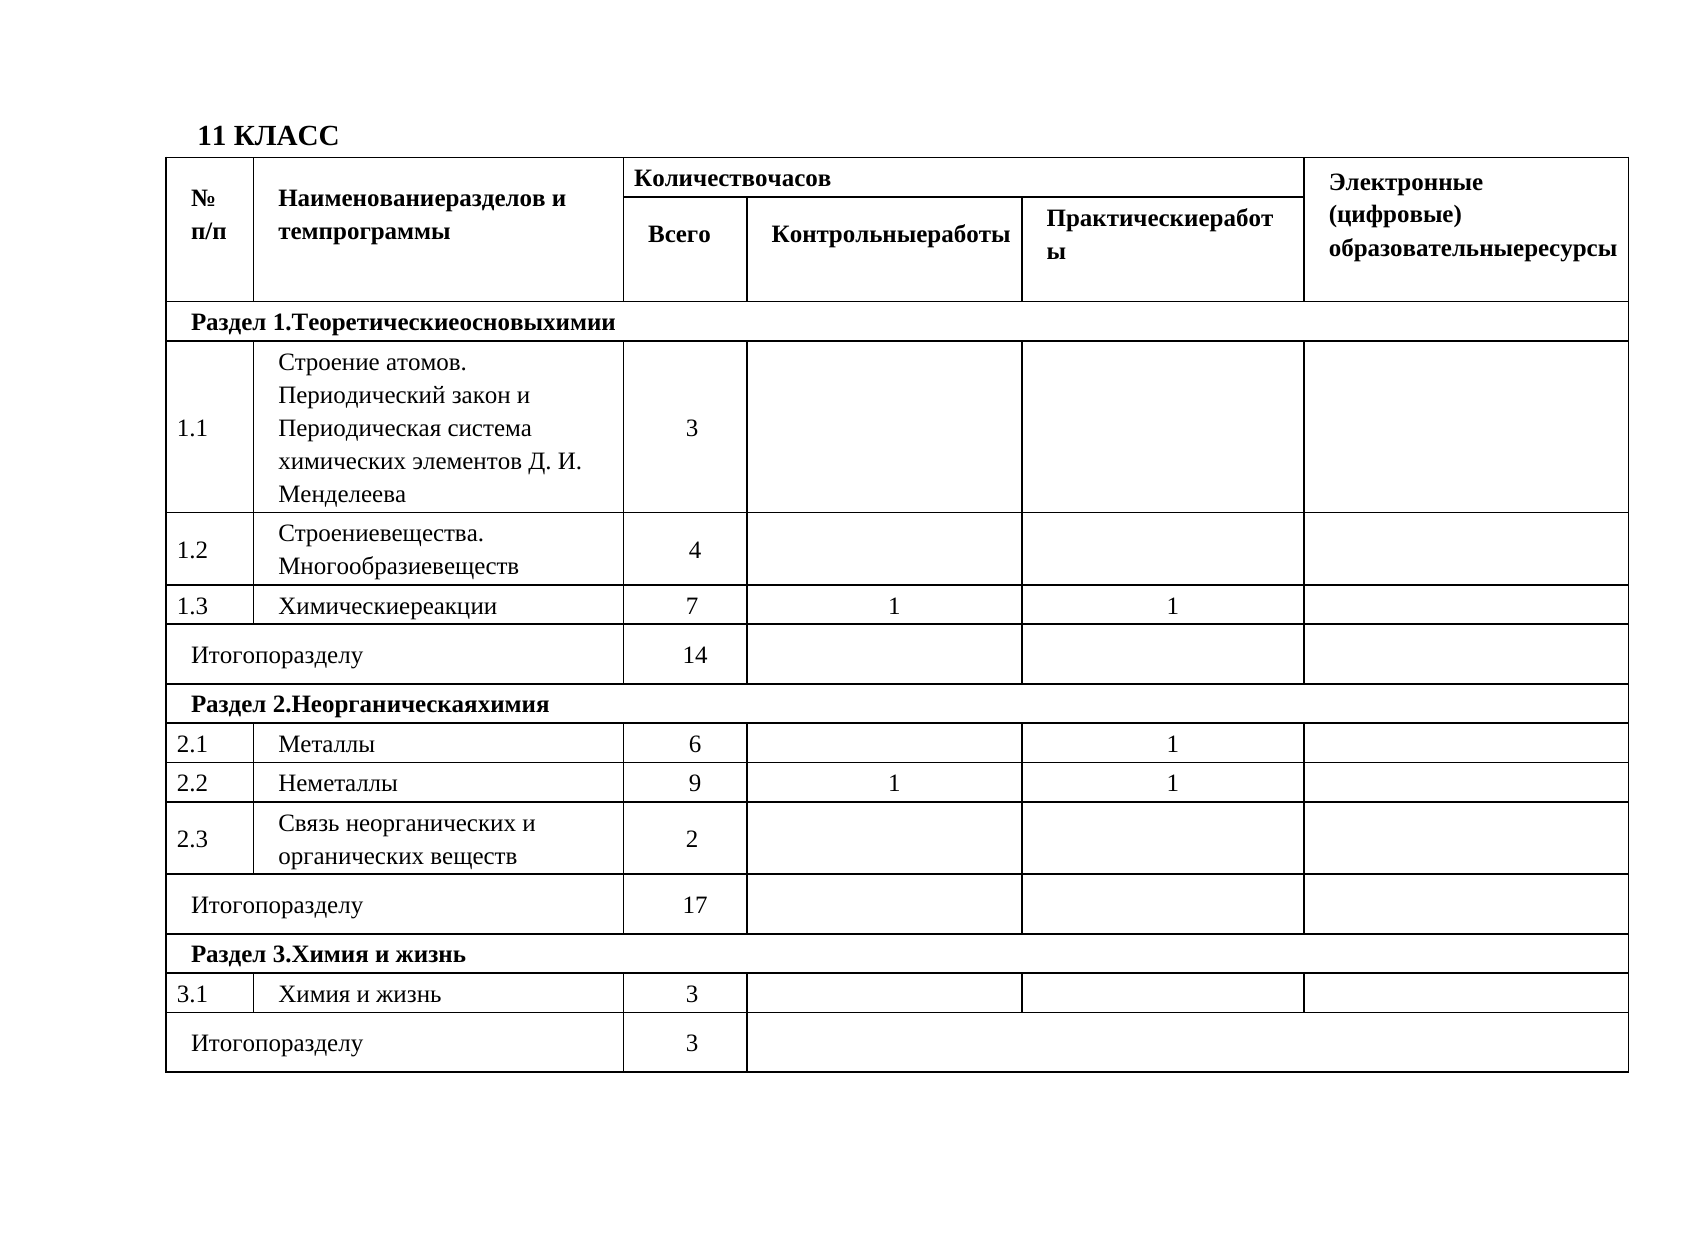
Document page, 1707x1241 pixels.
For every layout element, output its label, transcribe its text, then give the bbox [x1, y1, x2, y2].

table_cell 1 [1023, 586, 1303, 623]
table_cell [748, 803, 1021, 873]
table_cell Всего [624, 198, 746, 301]
table_cell Химическиереакции [254, 586, 623, 623]
table_cell [748, 974, 1021, 1012]
table_cell [748, 625, 1021, 683]
table_cell 17 [624, 875, 746, 933]
table_cell [1023, 342, 1303, 512]
table_cell 9 [624, 763, 746, 801]
table_cell Итогопоразделу [167, 625, 623, 683]
table_cell Строениевещества. Многообразиевеществ [254, 513, 623, 584]
table_cell Итогопоразделу [167, 1013, 623, 1071]
table_cell 3 [624, 342, 746, 512]
table_cell 1 [1023, 763, 1303, 801]
table_cell [1023, 974, 1303, 1012]
table_cell [1305, 763, 1628, 801]
table_cell 1 [748, 763, 1021, 801]
table_cell 1.2 [167, 513, 253, 584]
table_cell [748, 342, 1021, 512]
table_cell [748, 513, 1021, 584]
table_cell 2.1 [167, 724, 253, 762]
table_cell [1023, 803, 1303, 873]
table_cell 3 [624, 1013, 746, 1071]
table_cell [1305, 342, 1628, 512]
table_cell 1.1 [167, 342, 253, 512]
table_cell Раздел 3.Химия и жизнь [167, 935, 1628, 972]
table_cell Связь неорганических и органических веществ [254, 803, 623, 873]
table_cell [1305, 586, 1628, 623]
table_cell [1305, 724, 1628, 762]
table_cell 2 [624, 803, 746, 873]
table_cell [748, 1013, 1628, 1071]
table_cell [748, 724, 1021, 762]
table_header № п/п [167, 158, 253, 301]
text 11 КЛАСС [190, 118, 1618, 152]
table_cell 7 [624, 586, 746, 623]
table_cell [1305, 974, 1628, 1012]
table_cell 6 [624, 724, 746, 762]
table_cell Химия и жизнь [254, 974, 623, 1012]
table_cell [1023, 625, 1303, 683]
table_cell 2.3 [167, 803, 253, 873]
table_cell Раздел 2.Неорганическаяхимия [167, 685, 1628, 722]
table_cell [1305, 803, 1628, 873]
table_cell 3.1 [167, 974, 253, 1012]
table_cell [1023, 513, 1303, 584]
table_header Количествочасов [624, 158, 1303, 196]
table_cell 1 [748, 586, 1021, 623]
table_cell 1.3 [167, 586, 253, 623]
table_cell 4 [624, 513, 746, 584]
table_cell Раздел 1.Теоретическиеосновыхимии [167, 302, 1628, 340]
table_cell Строение атомов. Периодический закон и Периодическая система химических элементов Д. И. Менделеева [254, 342, 623, 512]
table_cell 2.2 [167, 763, 253, 801]
table_cell 14 [624, 625, 746, 683]
table_cell Неметаллы [254, 763, 623, 801]
table_cell Итогопоразделу [167, 875, 623, 933]
table_cell 3 [624, 974, 746, 1012]
table_cell Металлы [254, 724, 623, 762]
table_header Электронные (цифровые) образовательныересурсы [1305, 158, 1628, 301]
table_cell [1305, 875, 1628, 933]
table_cell Практическиеработы [1023, 198, 1303, 301]
table_cell 1 [1023, 724, 1303, 762]
table_cell Контрольныеработы [748, 198, 1021, 301]
table_cell [1023, 875, 1303, 933]
table_cell [1305, 625, 1628, 683]
table_header Наименованиеразделов и темпрограммы [254, 158, 623, 301]
table_cell [1305, 513, 1628, 584]
table_cell [748, 875, 1021, 933]
